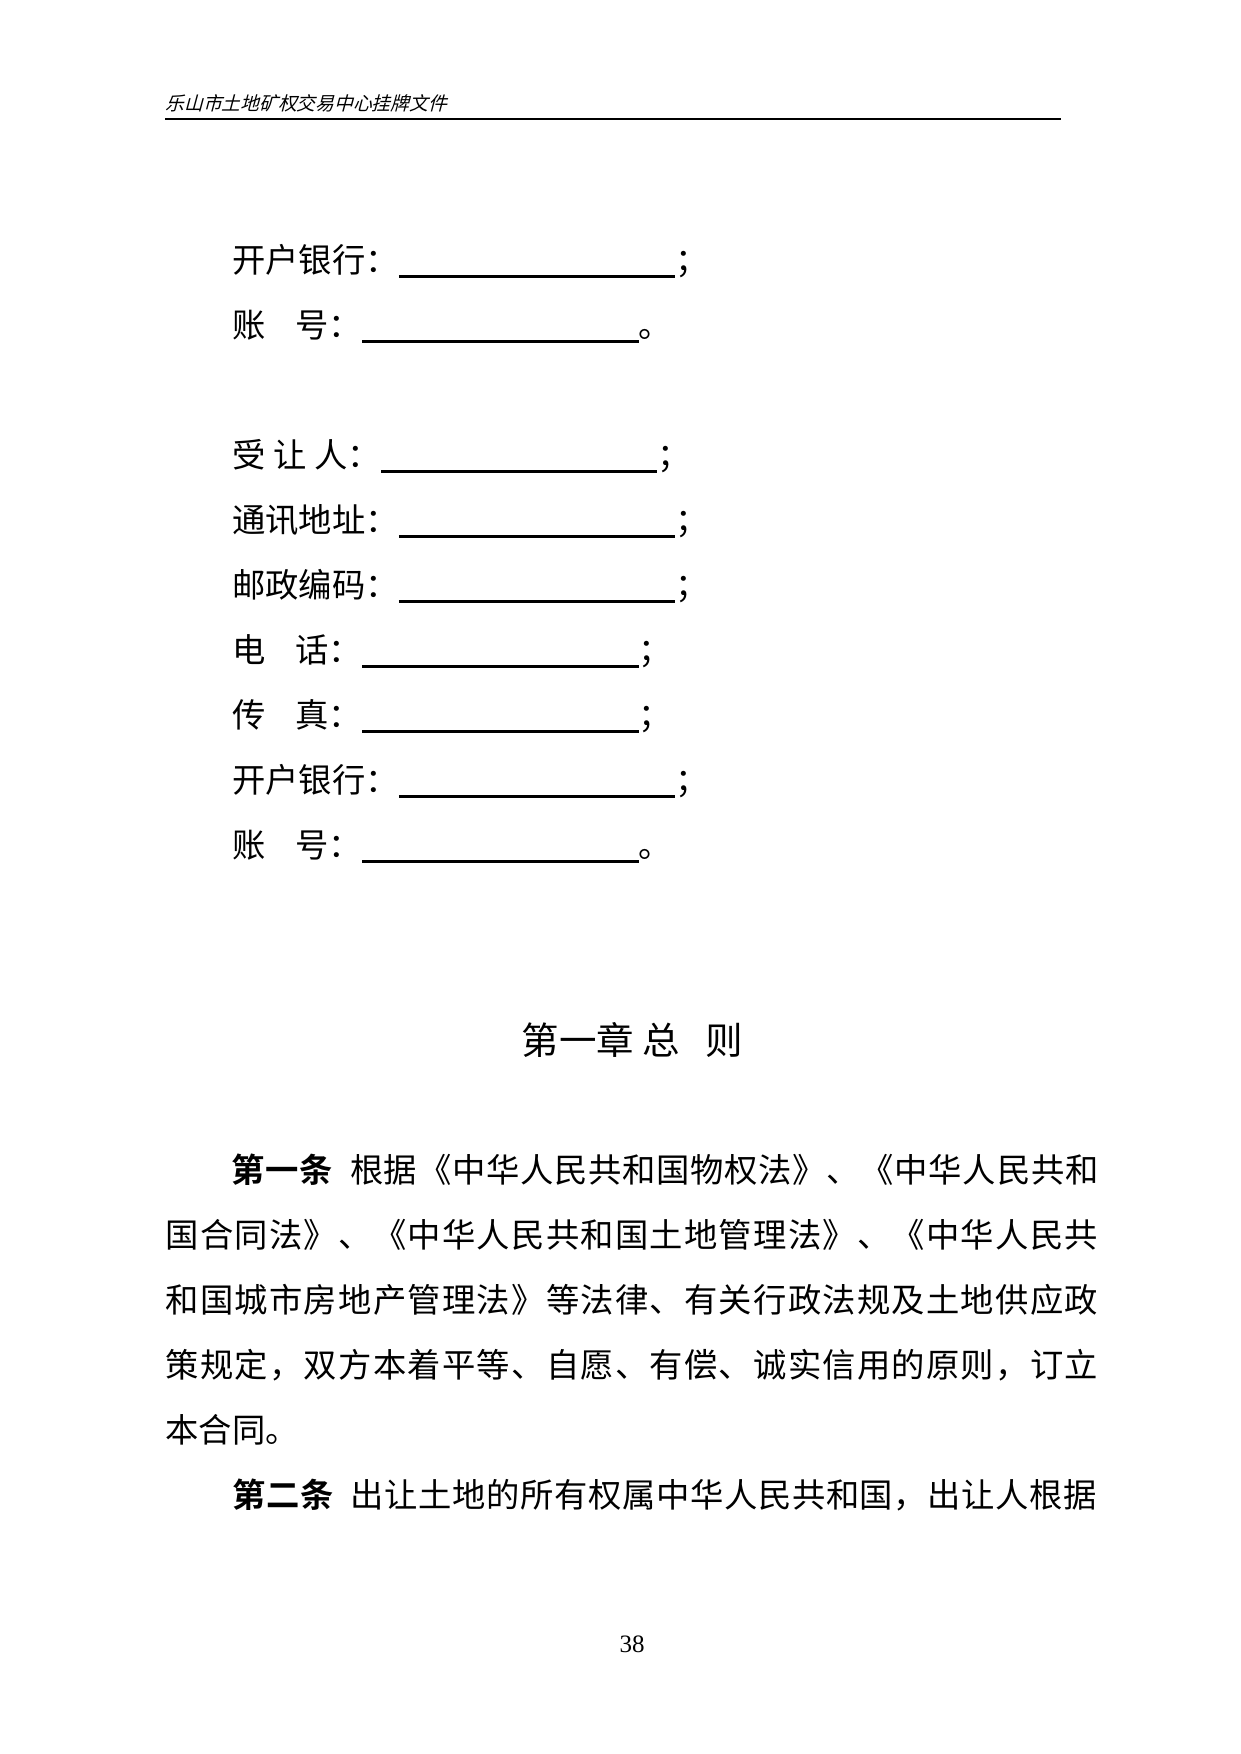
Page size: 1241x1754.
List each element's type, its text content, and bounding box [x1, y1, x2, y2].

text 邮政编码： ； [165, 551, 1098, 616]
text 通讯地址： ； [165, 486, 1098, 551]
text 账 号： 。 [165, 811, 1098, 876]
text 传 真： ； [165, 681, 1098, 746]
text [165, 1461, 1098, 1526]
text 开户银行： ； [165, 226, 1098, 291]
text 第一条 根据《中华人民共和国物权法》、《中华人民共和国合同法》、《中华人民共和国土地管理法》、《中华人民共和国城市房地产管理法》等法律、有关行政法规及土地供应政策规定，双方本着平等、自愿、有偿、诚实信用的原则，订立本合同。 [165, 1136, 1098, 1461]
text 账 号： 。 [165, 291, 1098, 356]
text 第一章 总 则 [165, 1006, 1098, 1071]
text 电 话： ； [182, 616, 1098, 681]
text 受 让 人： ； [165, 421, 1098, 486]
text 开户银行： ； [165, 746, 1098, 811]
